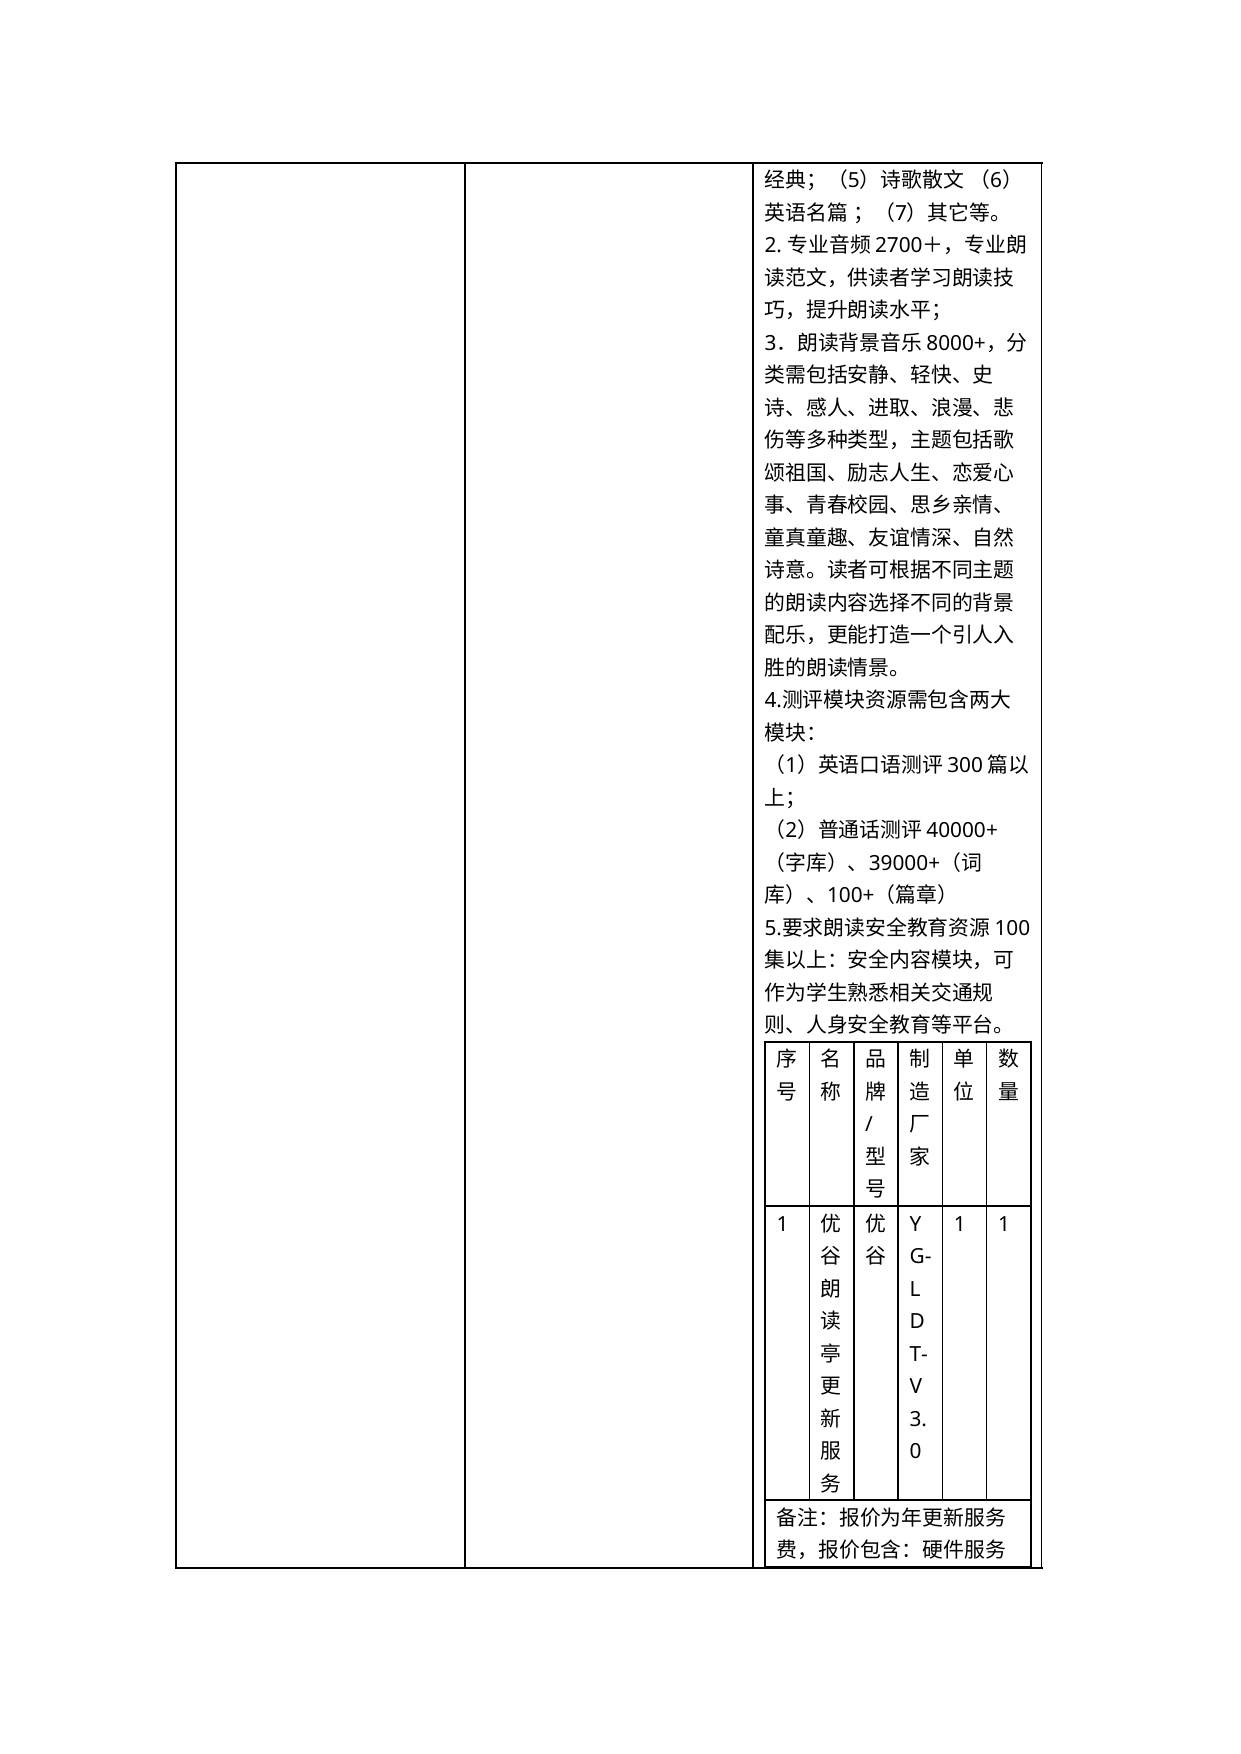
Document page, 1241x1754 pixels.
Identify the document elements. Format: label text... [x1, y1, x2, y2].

table_cell [466, 164, 752, 1567]
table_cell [754, 164, 1041, 1567]
table_cell 1 [177, 164, 464, 1567]
